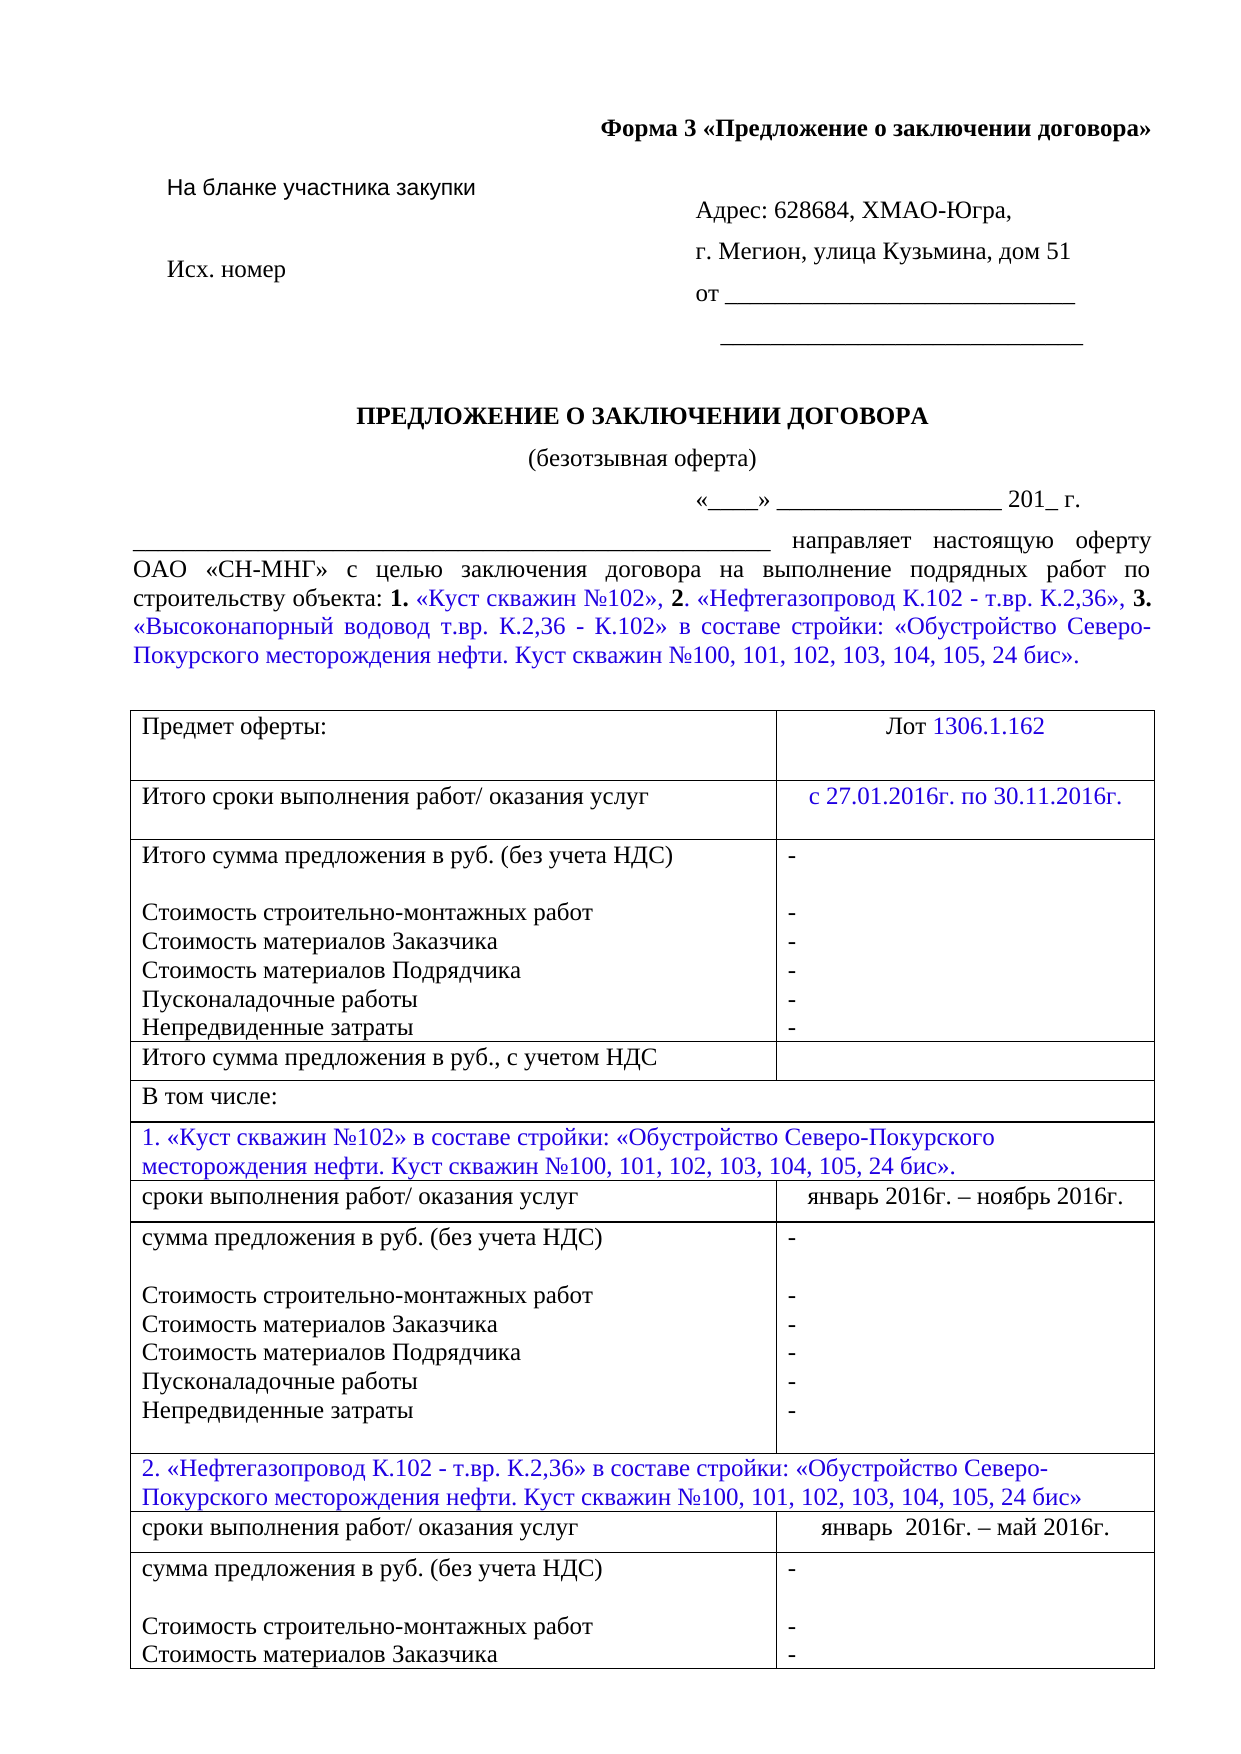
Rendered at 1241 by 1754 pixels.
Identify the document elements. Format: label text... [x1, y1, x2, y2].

table_cell - - - - - - [777, 1553, 1154, 1668]
text (безотзывная оферта) [133, 443, 1152, 471]
text _____________________________ [695, 319, 1152, 348]
table_cell Итого сроки выполнения работ/ оказания услуг [131, 781, 776, 839]
table_cell 2. «Нефтегазопровод К.102 - т.вр. К.2,36» в составе стройки: «Обустройство Северо-Покурского месторождения нефти. Куст скважин №100, 101, 102, 103, 104, 105, 24 бис» [131, 1454, 1154, 1511]
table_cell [131, 1553, 776, 1668]
text ПРЕДЛОЖЕНИЕ О ЗАКЛЮЧЕНИИ ДОГОВОРА [133, 401, 1152, 430]
text г. Мегион, улица Кузьмина, дом 51 [695, 236, 1152, 265]
table_cell январь 2016г. – ноябрь 2016г. [777, 1181, 1154, 1221]
table_cell [777, 1042, 1154, 1080]
text от ____________________________ [695, 278, 1152, 306]
text «____» __________________ 201_ г. [695, 484, 1152, 513]
table_cell сроки выполнения работ/ оказания услуг [131, 1181, 776, 1221]
table_cell 1. «Куст скважин №102» в составе стройки: «Обустройство Северо-Покурского месторождения нефти. Куст скважин №100, 101, 102, 103, 104, 105, 24 бис». [131, 1123, 1154, 1180]
text ___________________________________________________ направляет настоящую оферту ОАО «СН-МНГ» с целью заключения договора на выполнение подрядных работ по строительству объекта: 1. «Куст скважин №102», 2. «Нефтегазопровод К.102 - т.вр. К.2,36», 3. «Высоконапорный водовод т.вр. К.2,36 - К.102» в составе стройки: «Обустройство Северо-Покурского месторождения нефти. Куст скважин №100, 101, 102, 103, 104, 105, 24 бис». [133, 525, 1152, 669]
table_cell январь 2016г. – май 2016г. [777, 1512, 1154, 1552]
table_cell - - - - - - [777, 840, 1154, 1041]
table_cell с 27.01.2016г. по 30.11.2016г. [777, 781, 1154, 839]
table_cell сроки выполнения работ/ оказания услуг [131, 1512, 776, 1552]
table_header Предмет оферты: [131, 711, 776, 780]
table_cell Итого сумма предложения в руб., с учетом НДС [131, 1042, 776, 1080]
table_cell - - - - - - [777, 1223, 1154, 1452]
text Форма 3 «Предложение о заключении договора» [133, 113, 1152, 141]
table_cell Итого сумма предложения в руб. (без учета НДС) Стоимость строительно-монтажных работ Стоимость материалов Заказчика Стоимость материалов Подрядчика Пусконаладочные работы Непредвиденные затраты [131, 840, 776, 1041]
text Адрес: 628684, ХМАО-Югра, [695, 195, 1152, 224]
table_cell В том числе: [131, 1081, 1154, 1121]
table_header Лот 1306.1.162 [777, 711, 1154, 780]
